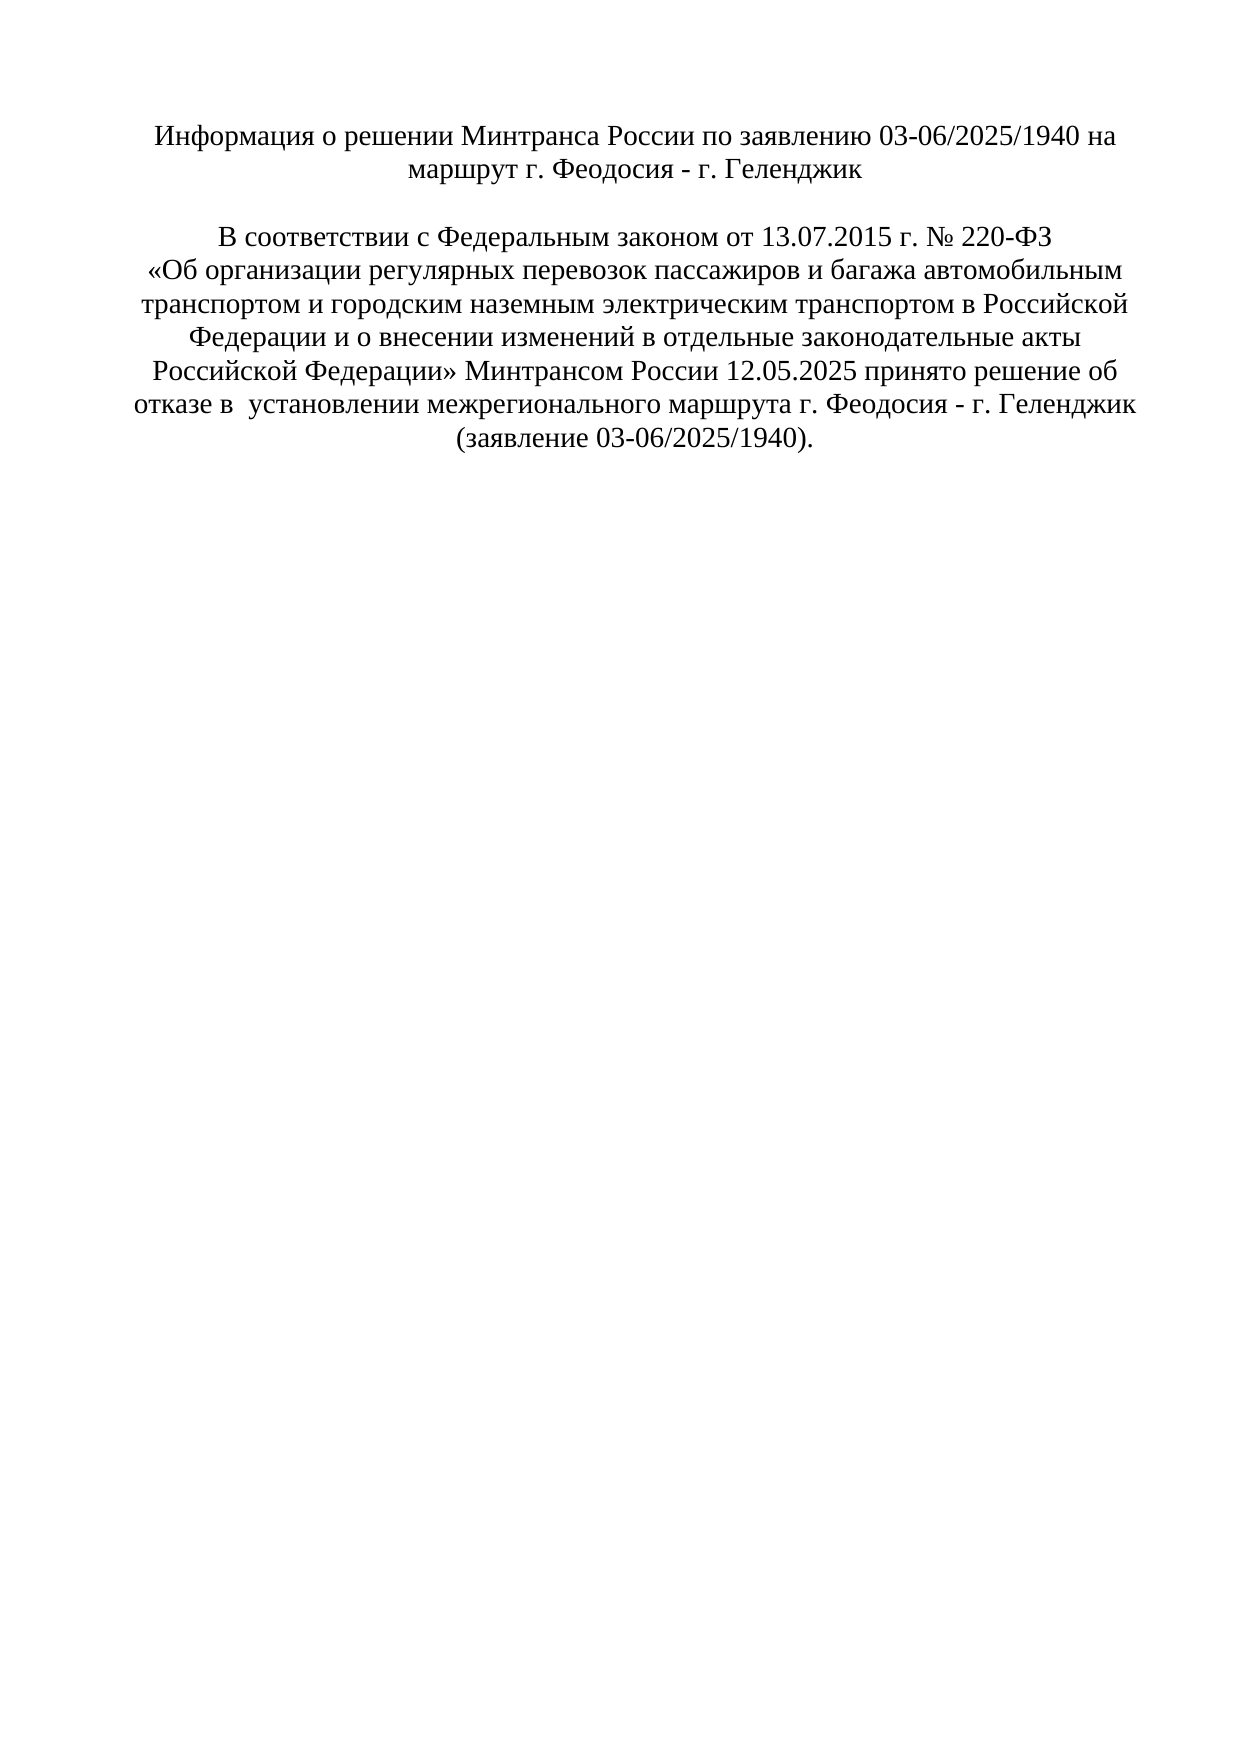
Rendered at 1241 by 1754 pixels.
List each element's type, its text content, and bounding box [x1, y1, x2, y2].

text В соответствии с Федеральным законом от 13.07.2015 г. № 220-ФЗ «Об организации регулярных перевозок пассажиров и багажа автомобильным транспортом и городским наземным электрическим транспортом в Российской Федерации и о внесении изменений в отдельные законодательные акты Российской Федерации» Минтрансом России 12.05.2025 принято решение об отказе в установлении межрегионального маршрута г. Феодосия - г. Геленджик (заявление 03-06/2025/1940). [118, 219, 1152, 453]
text Информация о решении Минтранса России по заявлению 03-06/2025/1940 на маршрут г. Феодосия - г. Геленджик [118, 118, 1152, 185]
